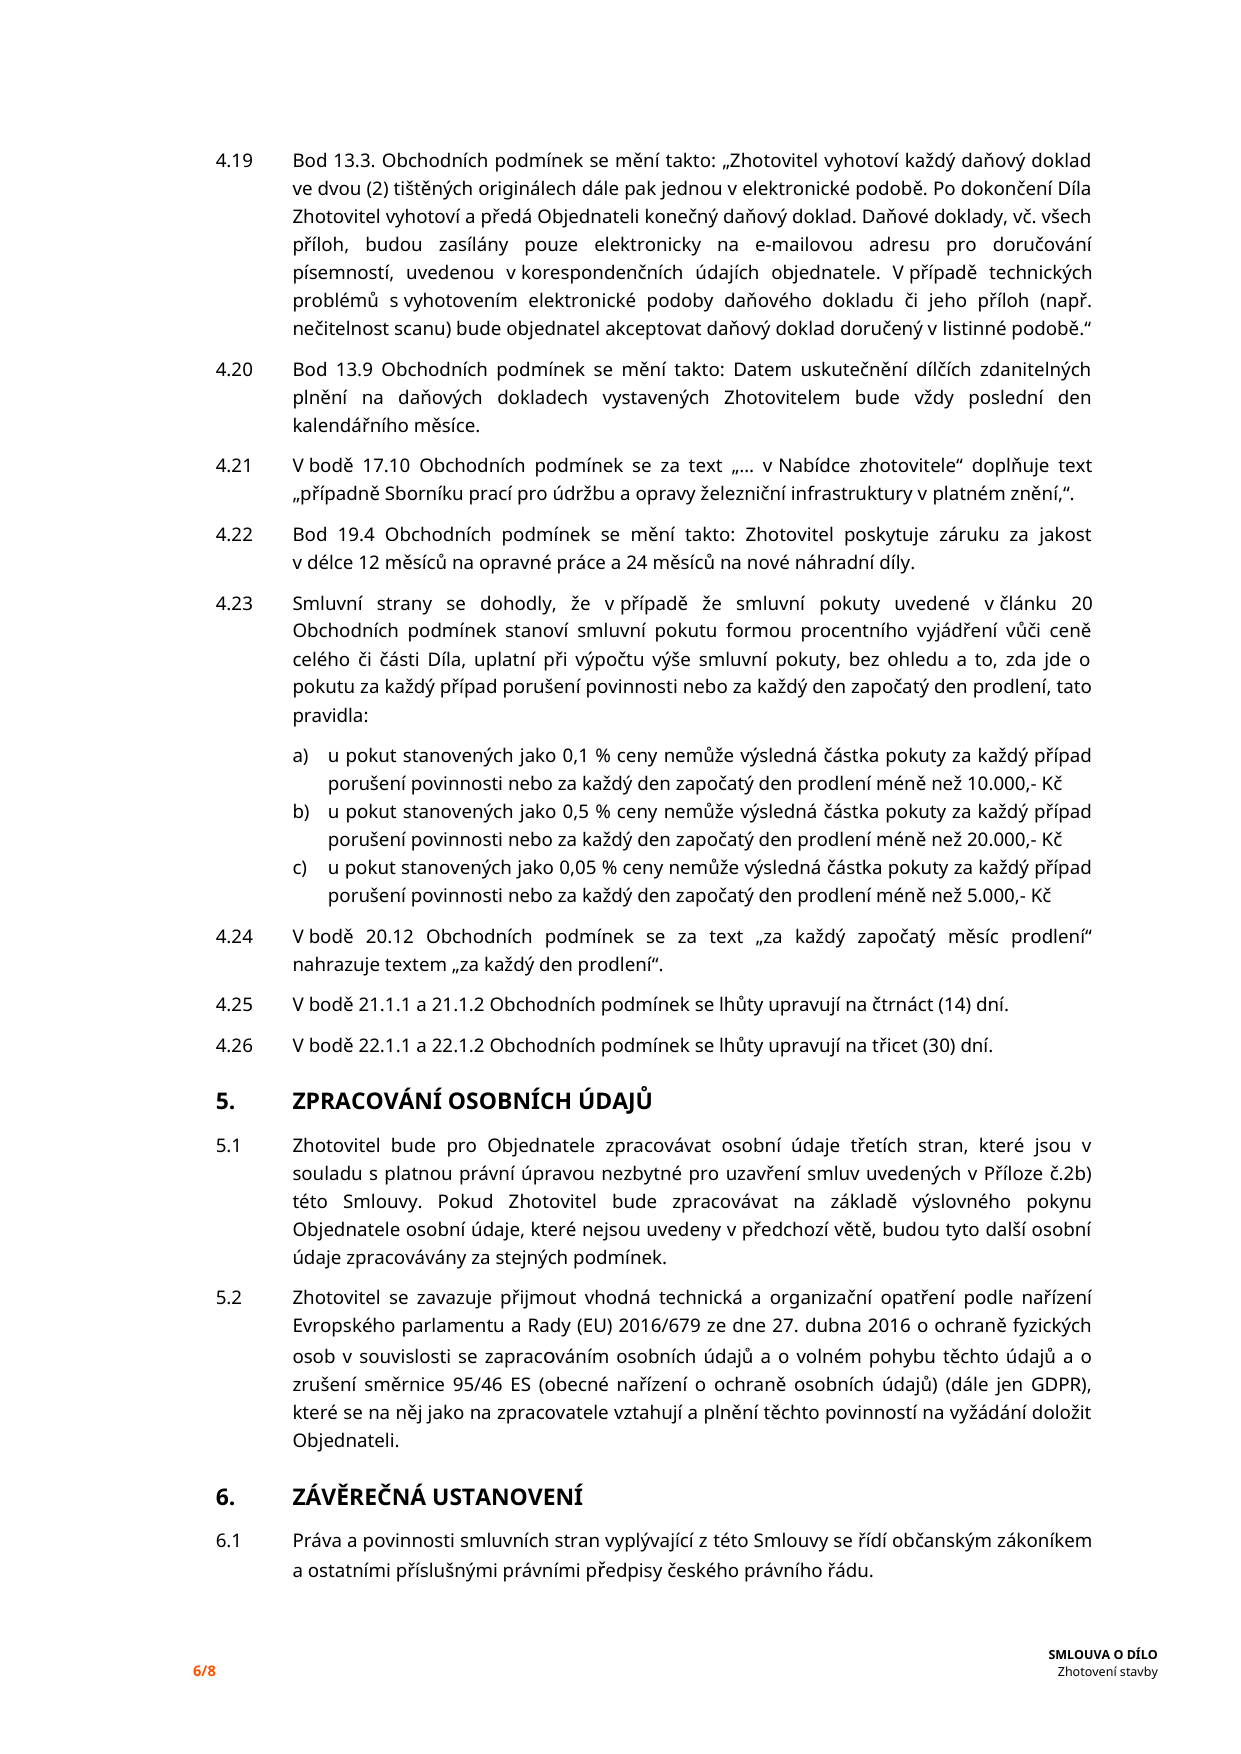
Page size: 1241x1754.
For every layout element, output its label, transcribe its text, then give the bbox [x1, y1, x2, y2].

text Bod 13.3. Obchodních podmínek se mění takto: „Zhotovitel vyhotoví každý daňový doklad ve dvou (2) tištěných originálech dále pak jednou v elektronické podobě. Po dokončení Díla Zhotovitel vyhotoví a předá Objednateli konečný daňový doklad. Daňové doklady, vč. všech příloh, budou zasílány pouze elektronicky na e-mailovou adresu pro doručování písemností, uvedenou v korespondenčních údajích objednatele. V případě technických problémů s vyhotovením elektronické podoby daňového dokladu či jeho příloh (např. nečitelnost scanu) bude objednatel akceptovat daňový doklad doručený v listinné podobě.“ [216, 147, 1093, 341]
text ZÁVĚREČNÁ USTANOVENÍ [216, 1480, 1093, 1512]
text V bodě 20.12 Obchodních podmínek se za text „za každý započatý měsíc prodlení“ nahrazuje textem „za každý den prodlení“. [216, 923, 1093, 977]
text Zhotovitel se zavazuje přijmout vhodná technická a organizační opatření podle nařízení Evropského parlamentu a Rady (EU) 2016/679 ze dne 27. dubna 2016 o ochraně fyzických osob v souvislosti se zapracováním osobních údajů a o volném pohybu těchto údajů a o zrušení směrnice 95/46 ES (obecné nařízení o ochraně osobních údajů) (dále jen GDPR), které se na něj jako na zpracovatele vztahují a plnění těchto povinností na vyžádání doložit Objednateli. [216, 1284, 1093, 1453]
text u pokut stanovených jako 0,05 % ceny nemůže výsledná částka pokuty za každý případ porušení povinnosti nebo za každý den započatý den prodlení méně než 5.000,- Kč [292, 854, 1093, 908]
text V bodě 21.1.1 a 21.1.2 Obchodních podmínek se lhůty upravují na čtrnáct (14) dní. [216, 992, 1093, 1017]
text Bod 13.9 Obchodních podmínek se mění takto: Datem uskutečnění dílčích zdanitelných plnění na daňových dokladech vystavených Zhotovitelem bude vždy poslední den kalendářního měsíce. [216, 356, 1093, 438]
text u pokut stanovených jako 0,5 % ceny nemůže výsledná částka pokuty za každý případ porušení povinnosti nebo za každý den započatý den prodlení méně než 20.000,- Kč [292, 798, 1093, 852]
text Bod 19.4 Obchodních podmínek se mění takto: Zhotovitel poskytuje záruku za jakost v délce 12 měsíců na opravné práce a 24 měsíců na nové náhradní díly. [216, 521, 1093, 575]
text V bodě 17.10 Obchodních podmínek se za text „… v Nabídce zhotovitele“ doplňuje text „případně Sborníku prací pro údržbu a opravy železniční infrastruktury v platném znění,“. [216, 453, 1093, 506]
text Smluvní strany se dohodly, že v případě že smluvní pokuty uvedené v článku 20 Obchodních podmínek stanoví smluvní pokutu formou procentního vyjádření vůči ceně celého či části Díla, uplatní při výpočtu výše smluvní pokuty, bez ohledu a to, zda jde o pokutu za každý případ porušení povinnosti nebo za každý den započatý den prodlení, tato pravidla: [216, 590, 1093, 727]
text V bodě 22.1.1 a 22.1.2 Obchodních podmínek se lhůty upravují na třicet (30) dní. [216, 1032, 1093, 1058]
text Práva a povinnosti smluvních stran vyplývající z této Smlouvy se řídí občanským zákoníkem a ostatními příslušnými právními předpisy českého právního řádu. [216, 1527, 1093, 1583]
text Zhotovitel bude pro Objednatele zpracovávat osobní údaje třetích stran, které jsou v souladu s platnou právní úpravou nezbytné pro uzavření smluv uvedených v Příloze č.2b) této Smlouvy. Pokud Zhotovitel bude zpracovávat na základě výslovného pokynu Objednatele osobní údaje, které nejsou uvedeny v předchozí větě, budou tyto další osobní údaje zpracovávány za stejných podmínek. [216, 1132, 1093, 1269]
text ZPRACOVÁNÍ OSOBNÍCH ÚDAJŮ [216, 1085, 1093, 1116]
list u pokut stanovených jako 0,1 % ceny nemůže výsledná částka pokuty za každý případ porušení povinnosti nebo za každý den započatý den prodlení méně než 10.000,- Kč [292, 742, 1093, 796]
